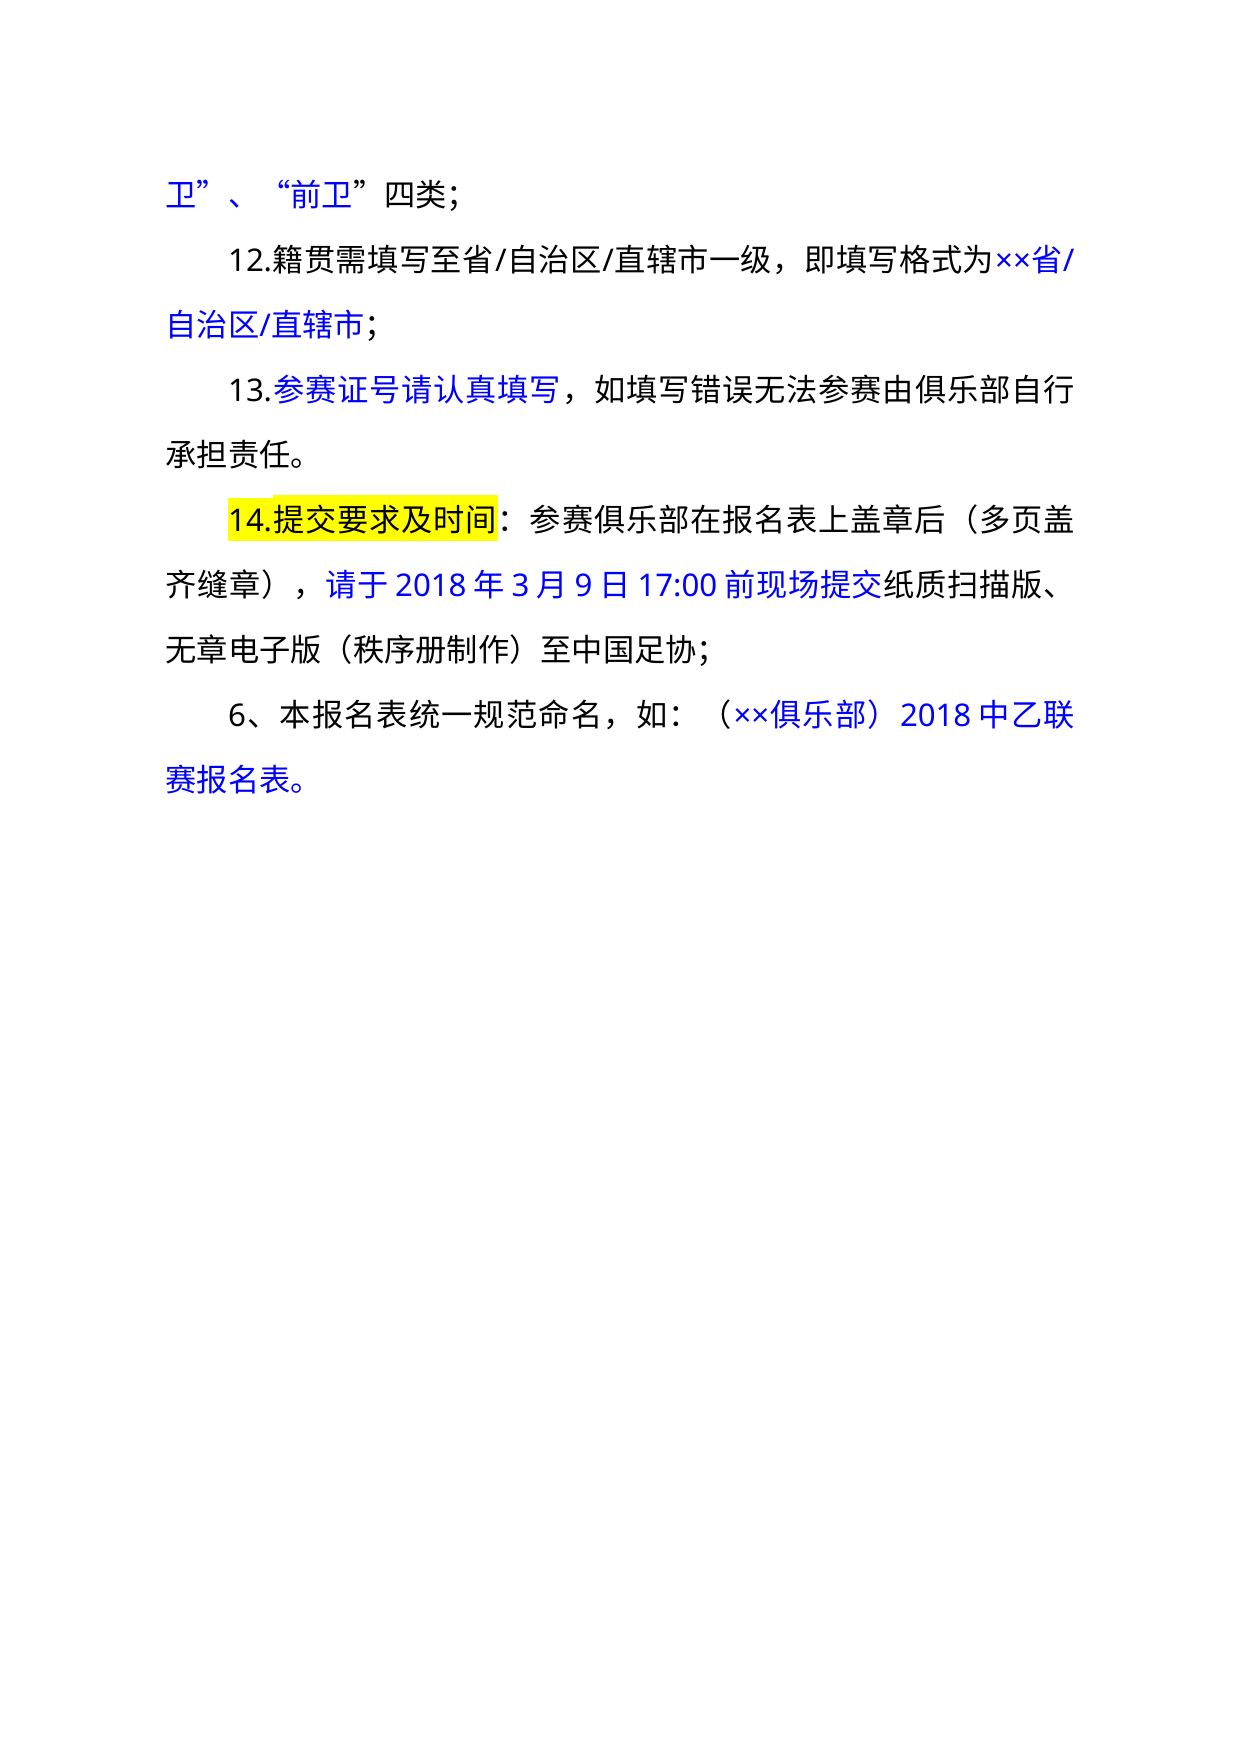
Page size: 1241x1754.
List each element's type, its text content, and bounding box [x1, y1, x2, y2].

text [165, 161, 1075, 226]
text 12.籍贯需填写至省/自治区/直辖市一级，即填写格式为××省/自治区/直辖市； [165, 226, 1075, 356]
text 14.提交要求及时间：参赛俱乐部在报名表上盖章后（多页盖齐缝章），请于2018年3月9日17:00前现场提交纸质扫描版、无章电子版（秩序册制作）至中国足协； [165, 486, 1075, 681]
text 13.参赛证号请认真填写，如填写错误无法参赛由俱乐部自行承担责任。 [165, 356, 1075, 486]
text 6、本报名表统一规范命名，如：（××俱乐部）2018中乙联赛报名表。 [165, 681, 1075, 811]
